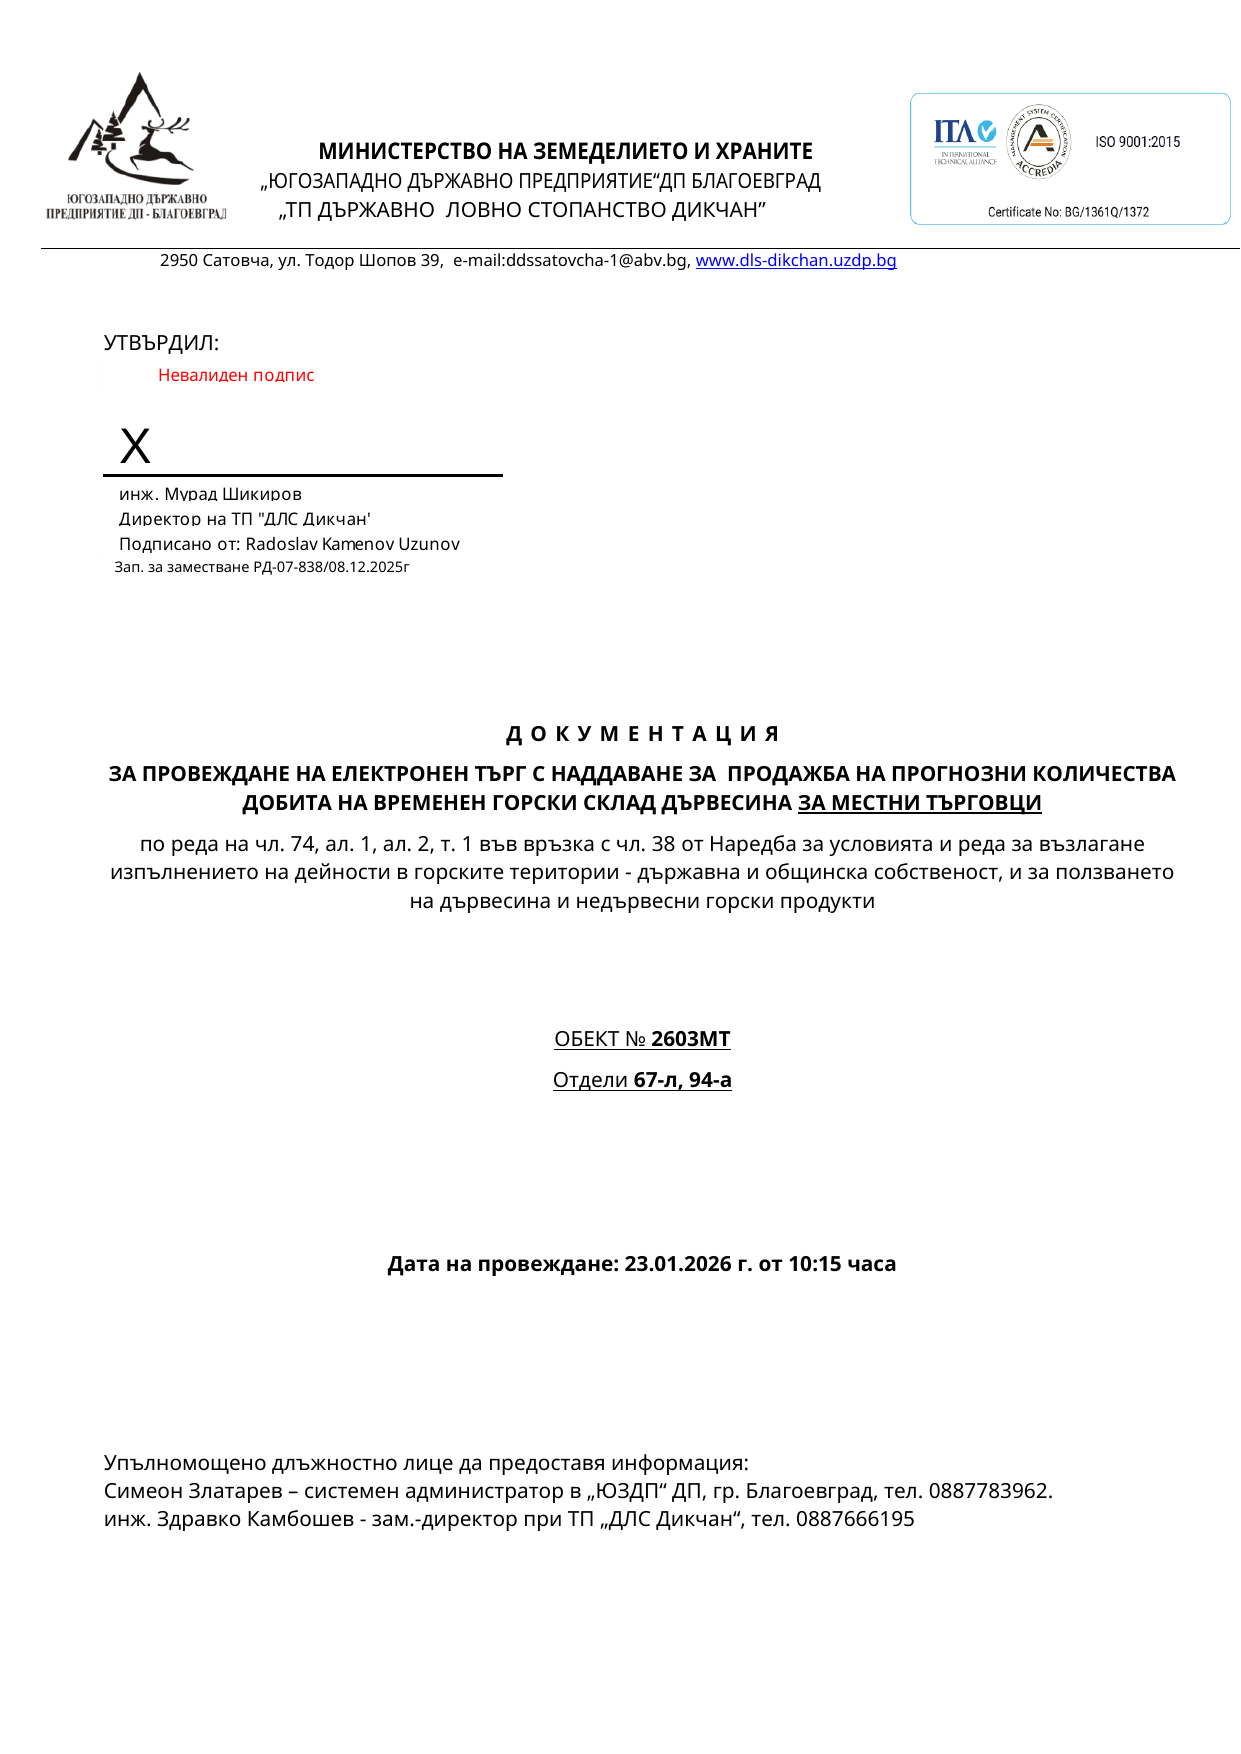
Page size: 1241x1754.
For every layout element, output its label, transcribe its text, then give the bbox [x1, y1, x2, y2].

text Дата на провеждане: 23.01.2026 г. от 10:15 часа [103, 1249, 1181, 1277]
text ДОКУМЕНТАЦИЯ [103, 719, 1181, 747]
text ОБЕКТ № 2603МТ [103, 1024, 1181, 1053]
text Отдели 67-л, 94-а [103, 1066, 1181, 1094]
text инж. Здравко Камбошев - зам.-директор при ТП „ДЛС Дикчан“, тел. 0887666195 [103, 1504, 1181, 1533]
table_header МИНИСТЕРСТВО НА ЗЕМЕДЕЛИЕТО И ХРАНИТЕ „ЮГОЗАПАДНО ДЪРЖАВНО ПРЕДПРИЯТИЕ“ДП БЛАГОЕВГРАД „ТП ДЪРЖАВНО ЛОВНО СТОПАНСТВО ДИКЧАН” [235, 73, 897, 248]
text Симеон Златарев – системен администратор в „ЮЗДП“ ДП, гр. Благоевград, тел. 0887783962. [103, 1476, 1181, 1504]
text ЗА ПРОВЕЖДАНЕ НА ЕЛЕКТРОНЕН ТЪРГ С НАДДАВАНЕ ЗА ПРОДАЖБА НА ПРОГНОЗНИ КОЛИЧЕСТВА ДОБИТА НА ВРЕМЕНЕН ГОРСКИ СКЛАД ДЪРВЕСИНА ЗА МЕСТНИ ТЪРГОВЦИ [103, 759, 1181, 816]
text УТВЪРДИЛ: [103, 328, 1181, 357]
text по реда на чл. 74, ал. 1, ал. 2, т. 1 във връзка с чл. 38 от Наредба за условията и реда за възлагане изпълнението на дейности в горските територии - държавна и общинска собственост, и за ползването на дървесина и недървесни горски продукти [103, 829, 1181, 914]
text Упълномощено длъжностно лице да предоставя информация: [103, 1448, 1181, 1476]
text 2950 Сатовча, ул. Тодор Шопов 39, e-mail:ddssatovcha-1@abv.bg, www.dls-dikchan.uzdp.bg [103, 249, 1181, 272]
picture [908, 91, 1232, 229]
table_header [41, 73, 234, 248]
picture [46, 72, 227, 220]
text Зап. за заместване РД-07-838/08.12.2025г [103, 557, 1181, 577]
table_header [897, 73, 1240, 248]
